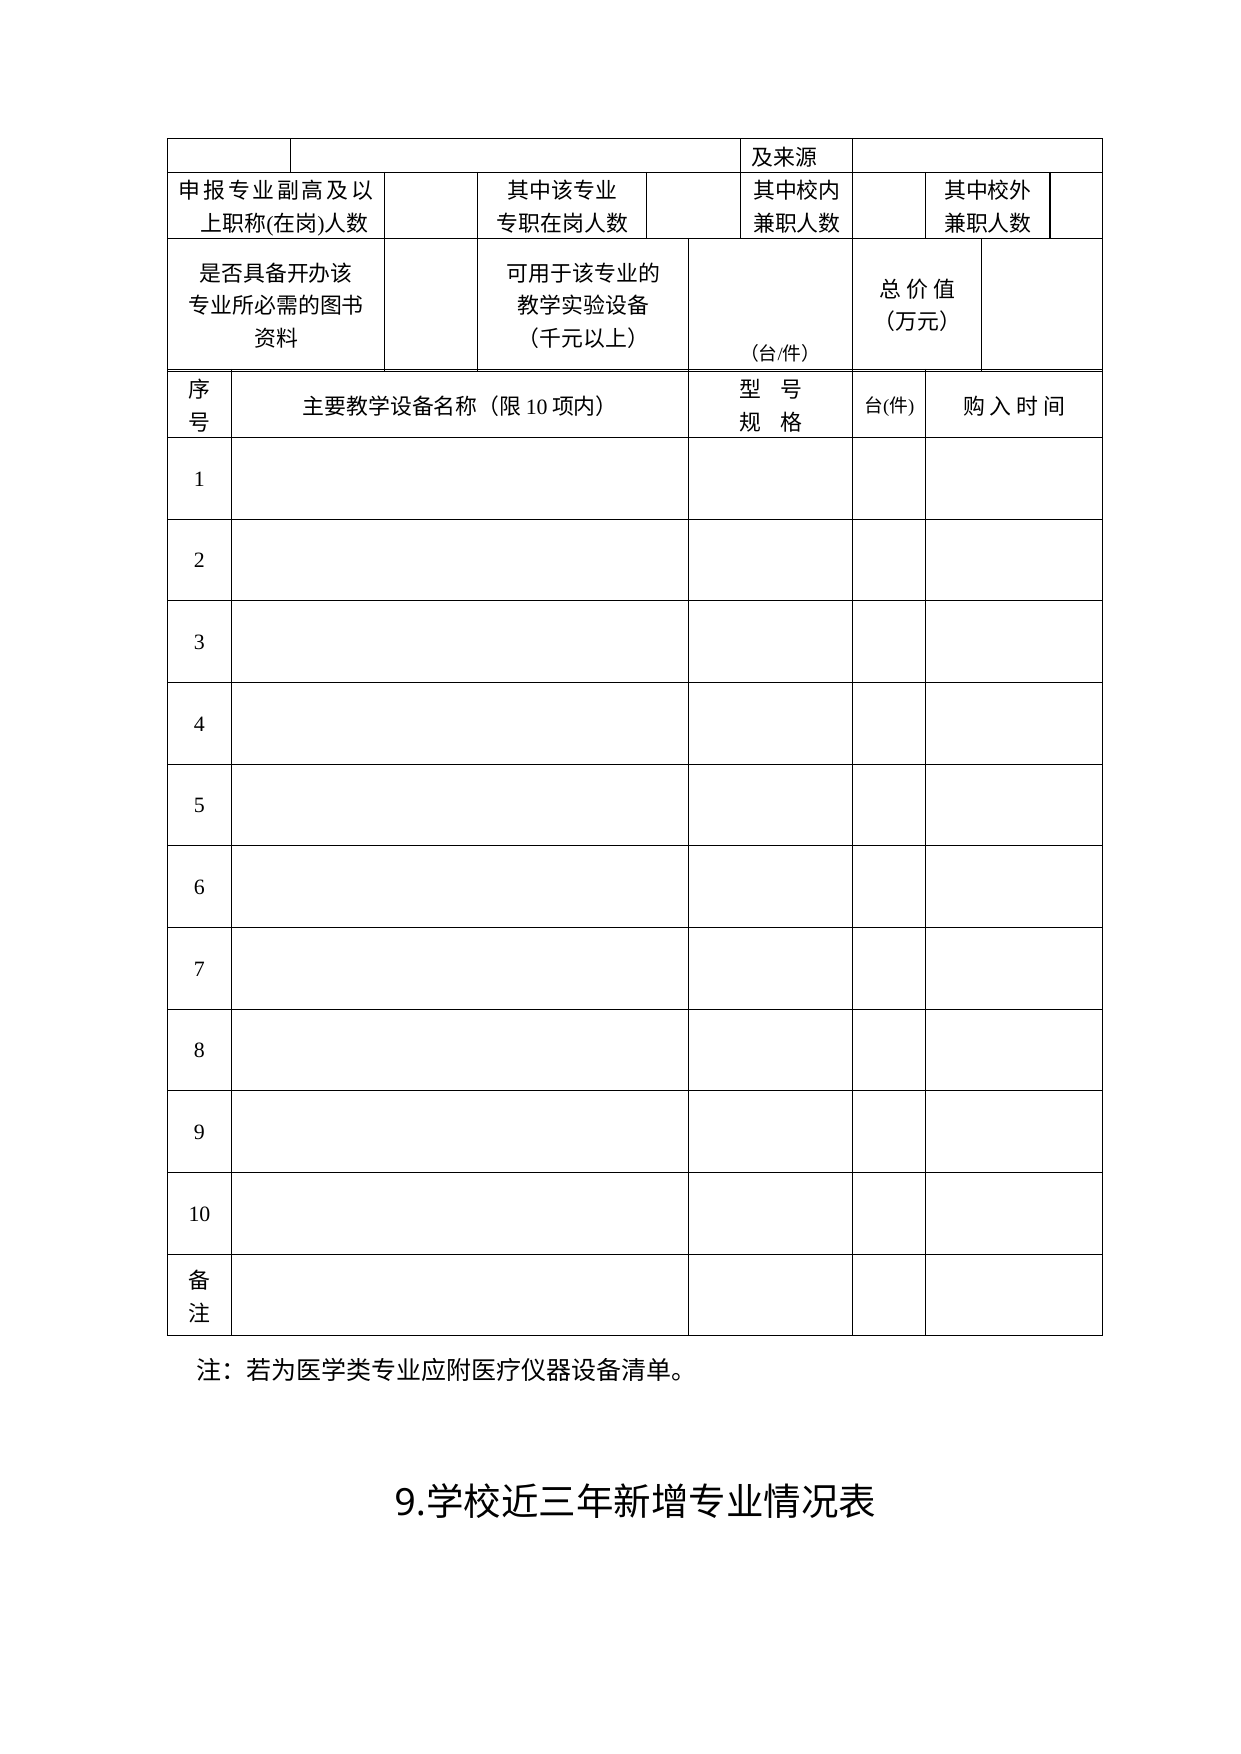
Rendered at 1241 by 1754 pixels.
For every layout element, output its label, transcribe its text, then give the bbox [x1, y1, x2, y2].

table_cell 其中校内 兼职人数 [741, 173, 852, 238]
table_cell （台/件） [689, 239, 852, 369]
table_cell 型 号 规 格 [689, 372, 852, 437]
table_cell [689, 1255, 852, 1335]
table_cell [689, 1010, 852, 1090]
table_cell [232, 765, 688, 845]
table_header [291, 139, 740, 172]
table_cell 2 [168, 520, 231, 600]
table_cell [647, 173, 740, 238]
table_cell [926, 438, 1102, 519]
table_cell [232, 1010, 688, 1090]
table_cell [853, 173, 925, 238]
table_cell 备注 [168, 1255, 231, 1335]
table_cell 7 [168, 928, 231, 1009]
table_cell 5 [168, 765, 231, 845]
table_cell [689, 846, 852, 927]
table_cell [853, 1010, 925, 1090]
table_cell 可用于该专业的 教学实验设备 （千元以上） [478, 239, 688, 369]
table_cell 8 [168, 1010, 231, 1090]
table_cell 1 [168, 438, 231, 519]
table_cell [232, 601, 688, 682]
table_cell [689, 520, 852, 600]
text 9.学校近三年新增专业情况表 [148, 1466, 1122, 1531]
table_cell [853, 520, 925, 600]
table_cell [926, 765, 1102, 845]
table_cell [232, 1255, 688, 1335]
table_cell [853, 683, 925, 764]
table_cell [232, 1091, 688, 1172]
table_cell 是否具备开办该 专业所必需的图书资料 [168, 239, 384, 369]
table_cell [689, 438, 852, 519]
table_cell [982, 239, 1102, 369]
table_cell [853, 1091, 925, 1172]
table_cell 购 入 时 间 [926, 372, 1102, 437]
table_cell [926, 1173, 1102, 1254]
table_cell [232, 1173, 688, 1254]
table_cell [853, 1255, 925, 1335]
table_cell [232, 846, 688, 927]
table_cell 序 号 [168, 372, 231, 437]
table_cell [853, 1173, 925, 1254]
table_cell 9 [168, 1091, 231, 1172]
table_cell 3 [168, 601, 231, 682]
table_cell [232, 683, 688, 764]
table_cell 6 [168, 846, 231, 927]
table_cell [232, 928, 688, 1009]
table_cell [689, 683, 852, 764]
text 注：若为医学类专业应附医疗仪器设备清单。 [148, 1336, 1122, 1401]
table_cell [1051, 173, 1102, 238]
table_cell [853, 438, 925, 519]
table_cell [232, 438, 688, 519]
table_cell [853, 846, 925, 927]
table_cell 主要教学设备名称（限10项内） [232, 372, 688, 437]
table_cell 申报专业副高及以上职称(在岗)人数 [168, 173, 384, 238]
table_header 专业名称 [168, 139, 290, 172]
table_cell [926, 520, 1102, 600]
table_cell [926, 601, 1102, 682]
table_cell [926, 1010, 1102, 1090]
table_cell 10 [168, 1173, 231, 1254]
table_cell [689, 1173, 852, 1254]
table_cell [926, 846, 1102, 927]
table_cell [385, 173, 477, 238]
table_cell 其中校外兼职人数 [926, 173, 1049, 238]
table_cell 其中该专业 专职在岗人数 [478, 173, 646, 238]
table_header 开办经费及来源 [741, 139, 852, 172]
table_cell 台(件) [853, 372, 925, 437]
table_cell [689, 1091, 852, 1172]
table_cell [689, 765, 852, 845]
table_header [853, 139, 1102, 172]
table_cell [232, 520, 688, 600]
table_cell [926, 1091, 1102, 1172]
table_cell 4 [168, 683, 231, 764]
table_cell 总 价 值 （万元） [853, 239, 981, 369]
table_cell [689, 601, 852, 682]
table_cell [689, 928, 852, 1009]
table_cell [926, 683, 1102, 764]
table_cell [853, 601, 925, 682]
table_cell [853, 928, 925, 1009]
table_cell [853, 765, 925, 845]
table_cell [926, 1255, 1102, 1335]
table_cell [385, 239, 477, 369]
table_cell [926, 928, 1102, 1009]
